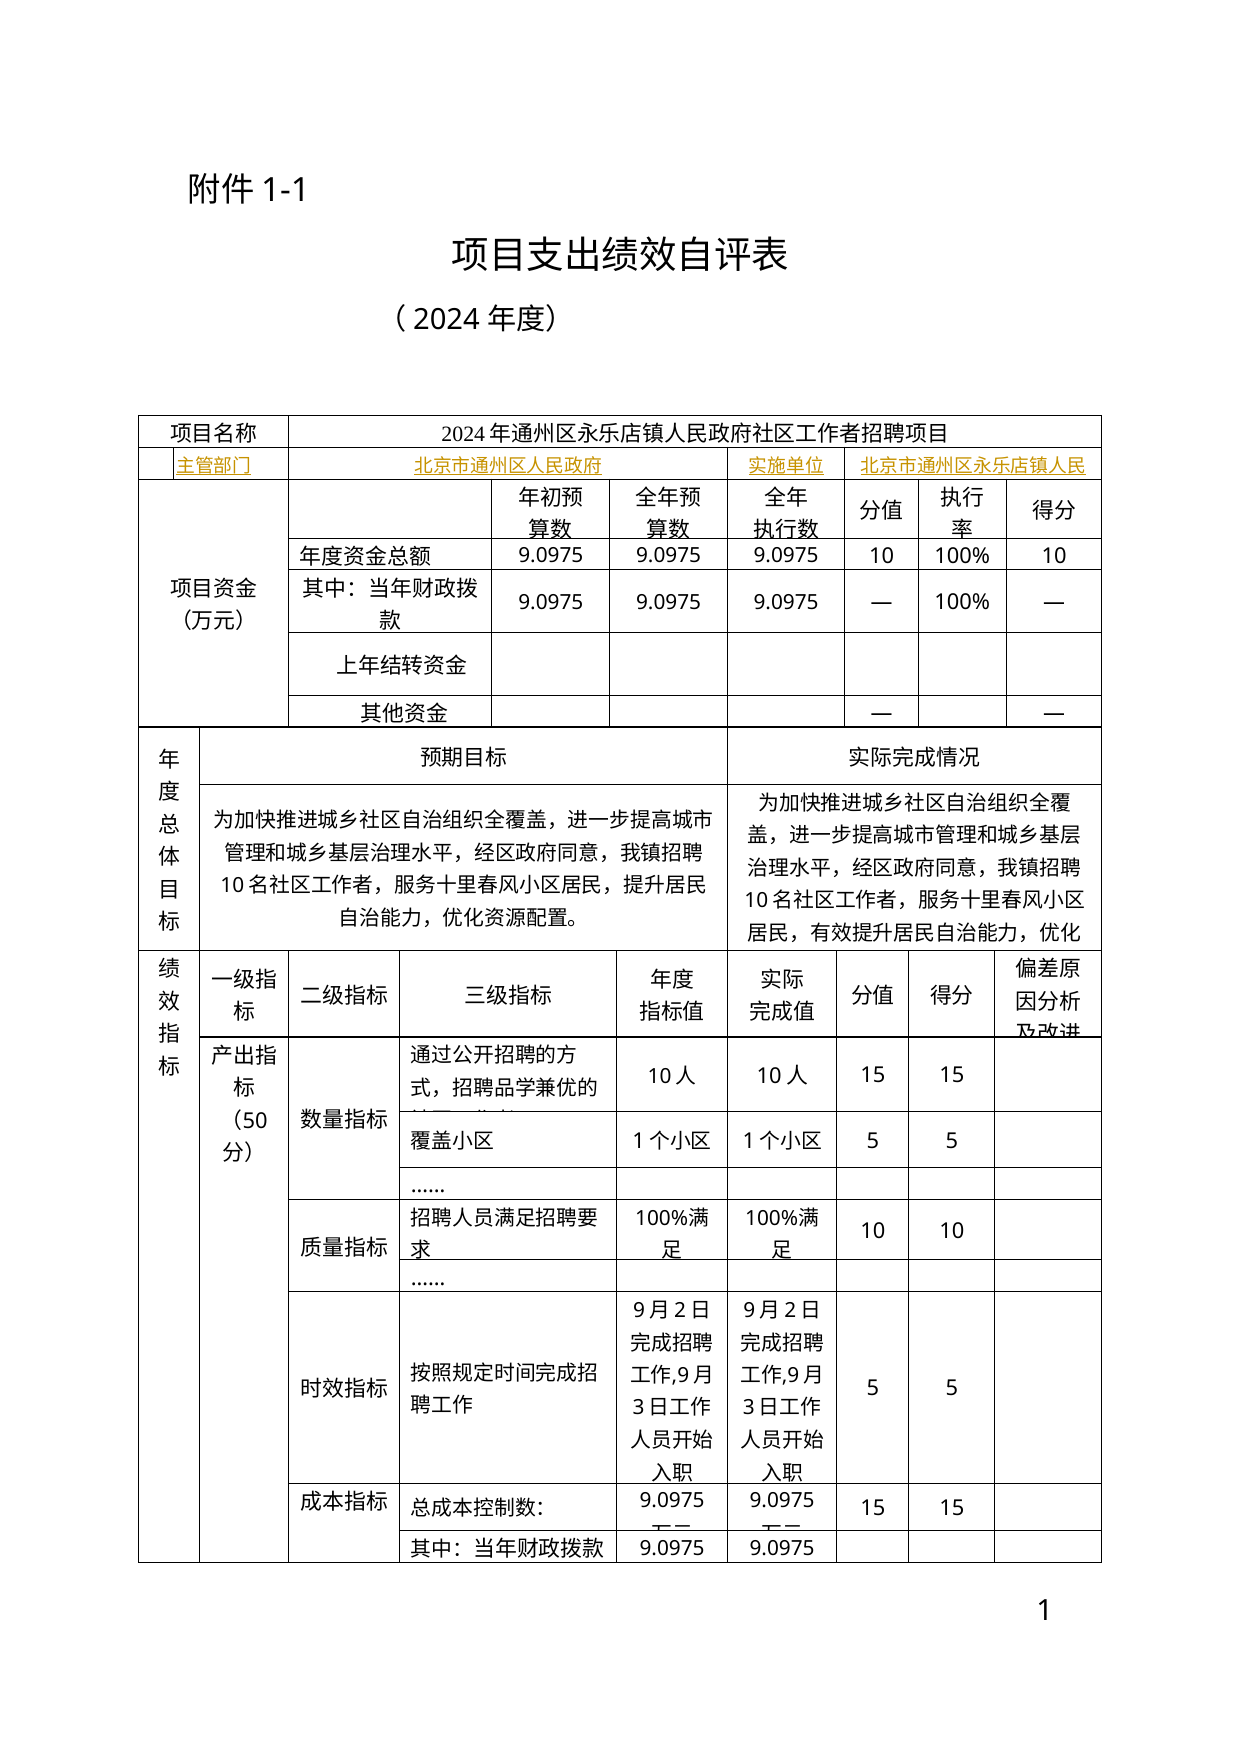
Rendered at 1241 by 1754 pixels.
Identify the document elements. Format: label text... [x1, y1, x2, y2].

table_cell — [845, 570, 918, 632]
table_cell 1个小区 [617, 1112, 727, 1167]
table_cell 9.0975万元 [617, 1484, 727, 1530]
table_cell [728, 696, 844, 726]
table_cell 年度资金总额 [289, 539, 491, 569]
table_cell 通过公开招聘的方式，招聘品学兼优的社区工作者 [400, 1038, 616, 1111]
table_cell [995, 1168, 1101, 1199]
table_cell 10人 [728, 1038, 836, 1111]
table_cell 5 [837, 1292, 908, 1482]
table_cell 实际完成情况 [728, 728, 1101, 783]
table_cell 全年预 算数 [610, 480, 727, 537]
table_cell — [1007, 570, 1101, 632]
table_cell 100% [919, 539, 1006, 569]
table_cell 9月2日完成招聘工作,9月3日工作人员开始入职 [728, 1292, 836, 1482]
table_cell 10 [845, 539, 918, 569]
table_cell [610, 633, 727, 694]
table_cell 成本指标 [289, 1484, 399, 1562]
table_cell [617, 1260, 727, 1291]
table_cell 招聘人员满足招聘要求 [400, 1200, 616, 1259]
table_cell [174, 448, 288, 478]
table_cell [919, 633, 1006, 694]
table_cell 其中：当年财政拨款 [289, 570, 491, 632]
table_cell 偏差原因分析及改进 措施 [995, 951, 1101, 1036]
table_cell [728, 448, 844, 478]
table_cell [995, 1038, 1101, 1111]
table_cell 覆盖小区 [400, 1112, 616, 1167]
table_cell 质量指标 [289, 1200, 399, 1291]
table_cell [492, 633, 609, 694]
table_cell [845, 448, 1101, 478]
text 项目支出绩效自评表 [187, 220, 1053, 285]
table_cell 9月2日完成招聘工作,9月3日工作人员开始入职 [617, 1292, 727, 1482]
table_cell 时效指标 [289, 1292, 399, 1482]
table_cell 9.0975 [610, 570, 727, 632]
table_cell 15 [837, 1484, 908, 1530]
table_cell 9.0975万元 [728, 1531, 836, 1562]
table_cell 得分 [1007, 480, 1101, 537]
table_cell 三级指标 [400, 951, 616, 1036]
table_cell [995, 1200, 1101, 1259]
table_cell [995, 1292, 1101, 1482]
table_cell 为加快推进城乡社区自治组织全覆盖，进一步提高城市管理和城乡基层治理水平，经区政府同意，我镇招聘10名社区工作者，服务十里春风小区居民，提升居民自治能力，优化资源配置。 [200, 785, 727, 950]
table_cell [837, 1531, 908, 1562]
table_cell 9.0975 [728, 570, 844, 632]
table_cell 总成本控制数： [400, 1484, 616, 1530]
table_cell [728, 633, 844, 694]
table_cell [492, 696, 609, 726]
table_cell 项目资金 （万元） [139, 480, 288, 726]
table_cell 15 [837, 1038, 908, 1111]
table_cell 其中：当年财政拨款 [400, 1531, 616, 1562]
table_cell 为加快推进城乡社区自治组织全覆盖，进一步提高城市管理和城乡基层治理水平，经区政府同意，我镇招聘10名社区工作者，服务十里春风小区居民，有效提升居民自治能力，优化资源配置。 [728, 785, 1101, 950]
table_cell [289, 480, 491, 537]
table_cell 9.0975 [492, 539, 609, 569]
table_cell [289, 448, 727, 478]
table_cell — [1007, 696, 1101, 726]
table_cell [728, 1260, 836, 1291]
table_cell 9.0975 [610, 539, 727, 569]
table_header 2024年通州区永乐店镇人民政府社区工作者招聘项目 [289, 416, 1101, 447]
table_cell 100% [919, 570, 1006, 632]
table_cell 得分 [909, 951, 994, 1036]
table_cell [837, 1260, 908, 1291]
table_cell [139, 448, 173, 478]
table_cell 10 [1007, 539, 1101, 569]
table_cell [617, 1168, 727, 1199]
table_cell [909, 1260, 994, 1291]
table_cell 其他资金 [289, 696, 491, 726]
table_cell …… [400, 1168, 616, 1199]
table_cell 一级指标 [200, 951, 288, 1036]
table_cell 10 [837, 1200, 908, 1259]
table_cell 15 [909, 1038, 994, 1111]
table_cell — [845, 696, 918, 726]
table_cell [995, 1484, 1101, 1530]
table_cell 5 [909, 1112, 994, 1167]
table_cell 5 [909, 1292, 994, 1482]
table_cell 9.0975 [728, 539, 844, 569]
table_cell 1个小区 [728, 1112, 836, 1167]
table_cell 年度总体目标 [139, 728, 199, 950]
table_cell 产出指标（50分） [200, 1038, 288, 1562]
table_cell 上年结转资金 [289, 633, 491, 694]
table_cell [995, 1531, 1101, 1562]
table_cell [1007, 633, 1101, 694]
table_cell 5 [837, 1112, 908, 1167]
table_header 项目名称 [139, 416, 288, 447]
table_cell 10 [909, 1200, 994, 1259]
text 附件1-1 [187, 155, 1053, 220]
table_cell 10人 [617, 1038, 727, 1111]
table_cell 9.0975万元 [728, 1484, 836, 1530]
table_cell 年度 指标值 [617, 951, 727, 1036]
text （ 2024 年度） [187, 285, 1053, 350]
table_cell [728, 1168, 836, 1199]
table_cell 执行率 [919, 480, 1006, 537]
table_cell [995, 1112, 1101, 1167]
table_cell 预期目标 [200, 728, 727, 783]
table_cell [845, 633, 918, 694]
table_cell 按照规定时间完成招聘工作 [400, 1292, 616, 1482]
table_cell 全年 执行数 [728, 480, 844, 537]
table_cell 分值 [837, 951, 908, 1036]
table_cell 数量指标 [289, 1038, 399, 1199]
table_cell 绩 效 指 标 [139, 951, 199, 1562]
table_cell [837, 1168, 908, 1199]
table_cell 100%满足 [728, 1200, 836, 1259]
table_cell 15 [909, 1484, 994, 1530]
table_cell [919, 696, 1006, 726]
table_cell 实际 完成值 [728, 951, 836, 1036]
table_cell [610, 696, 727, 726]
table_cell …… [400, 1260, 616, 1291]
table_cell 9.0975万元 [617, 1531, 727, 1562]
table_cell [995, 1260, 1101, 1291]
table_cell 100%满足 [617, 1200, 727, 1259]
table_cell [909, 1168, 994, 1199]
table_cell 年初预 算数 [492, 480, 609, 537]
table_cell 二级指标 [289, 951, 399, 1036]
table_cell 9.0975 [492, 570, 609, 632]
table_cell 分值 [845, 480, 918, 537]
table_cell [909, 1531, 994, 1562]
